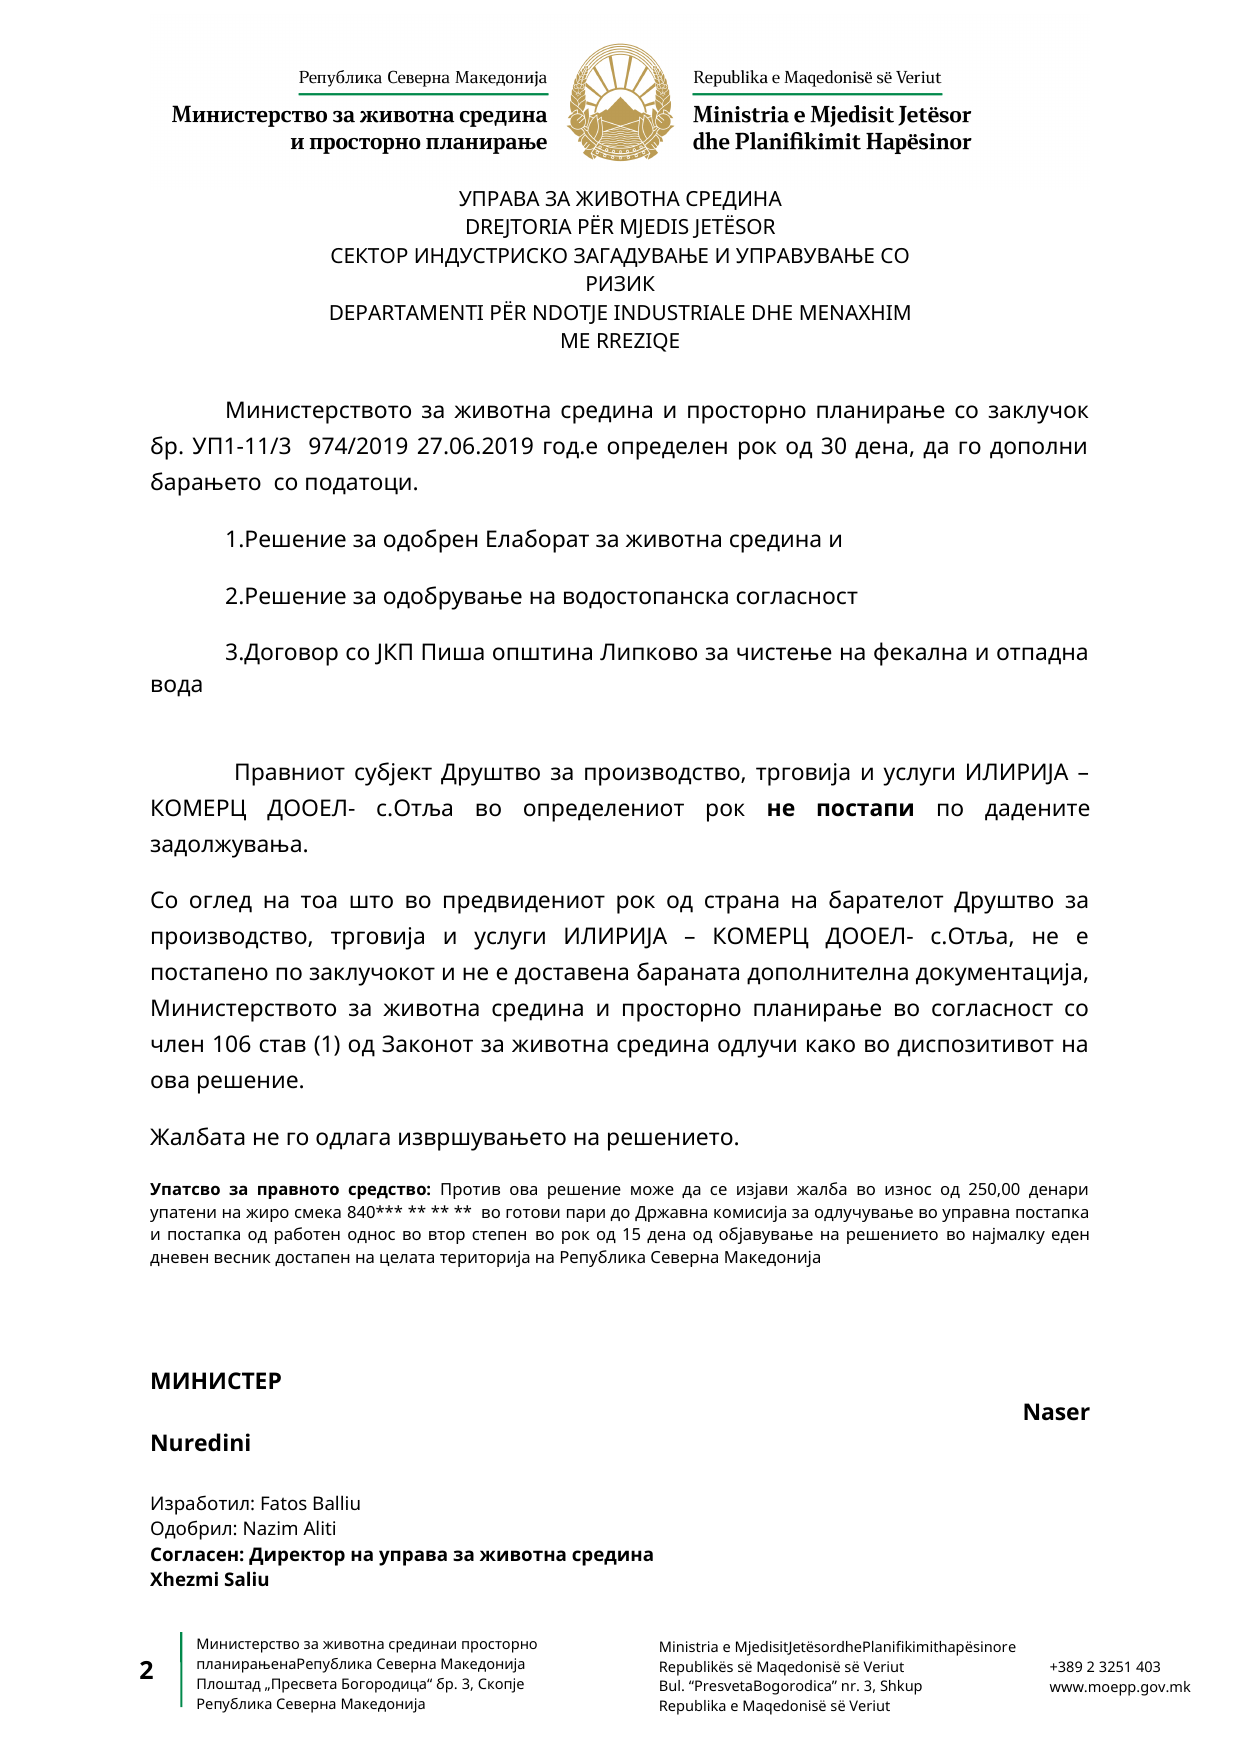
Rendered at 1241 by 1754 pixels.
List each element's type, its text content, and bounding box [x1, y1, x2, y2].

text Naser Nuredini [150, 1396, 1090, 1459]
text Одобрил: Nazim Aliti [150, 1515, 918, 1541]
text Xhezmi Saliu [150, 1566, 1090, 1592]
text Со оглед на тоа што во предвидениот рок од страна на барателот Друштво за производство, трговија и услуги ИЛИРИЈА – КОМЕРЦ ДООЕЛ- с.Отља, не е постапено по заклучокот и не е доставена бараната дополнителна документација, Министерството за животна средина и просторно планирање во согласност со член 106 став (1) од Законот за животна средина одлучи како во диспозитивот на ова решение. [150, 884, 1090, 1095]
text Жалбата не го одлага извршувањето на решението. [150, 1121, 1090, 1152]
text МИНИСТЕР [150, 1331, 1090, 1396]
text 3.Договор со ЈКП Пиша општина Липково за чистење на фекална и отпадна вода [150, 636, 1090, 699]
picture [150, 14, 1091, 190]
text Правниот субјект Друштво за производство, трговија и услуги ИЛИРИЈА – КОМЕРЦ ДООЕЛ- с.Отља во определениот рок не постапи по дадените задолжувања. [150, 756, 1090, 859]
text Упатсво за правното средство: Против ова решение може да се изјави жалба во износ од 250,00 денари упатени на жиро смека 840*** ** ** ** во готови пари до Државна комисија за одлучување во управна постапка и постапка од работен однос во втор степен во рок од 15 дена од објавување на решението во најмалку еден дневен весник достапен на целата територија на Република Северна Македонија [150, 1177, 1090, 1268]
text Согласен: Директор на управа за животна средина [150, 1541, 918, 1566]
text Изработил: Fatos Balliu [150, 1490, 918, 1515]
text 2.Решение за одобрување на водостопанска согласност [150, 579, 1090, 611]
text 1.Решение за одобрен Елаборат за животна средина и [150, 523, 1090, 554]
text Министерството за животна средина и просторно планирање со заклучок бр. УП1-11/3 974/2019 27.06.2019 год.е определен рок од 30 дена, да го дополни барањето со податоци. [150, 394, 1090, 497]
